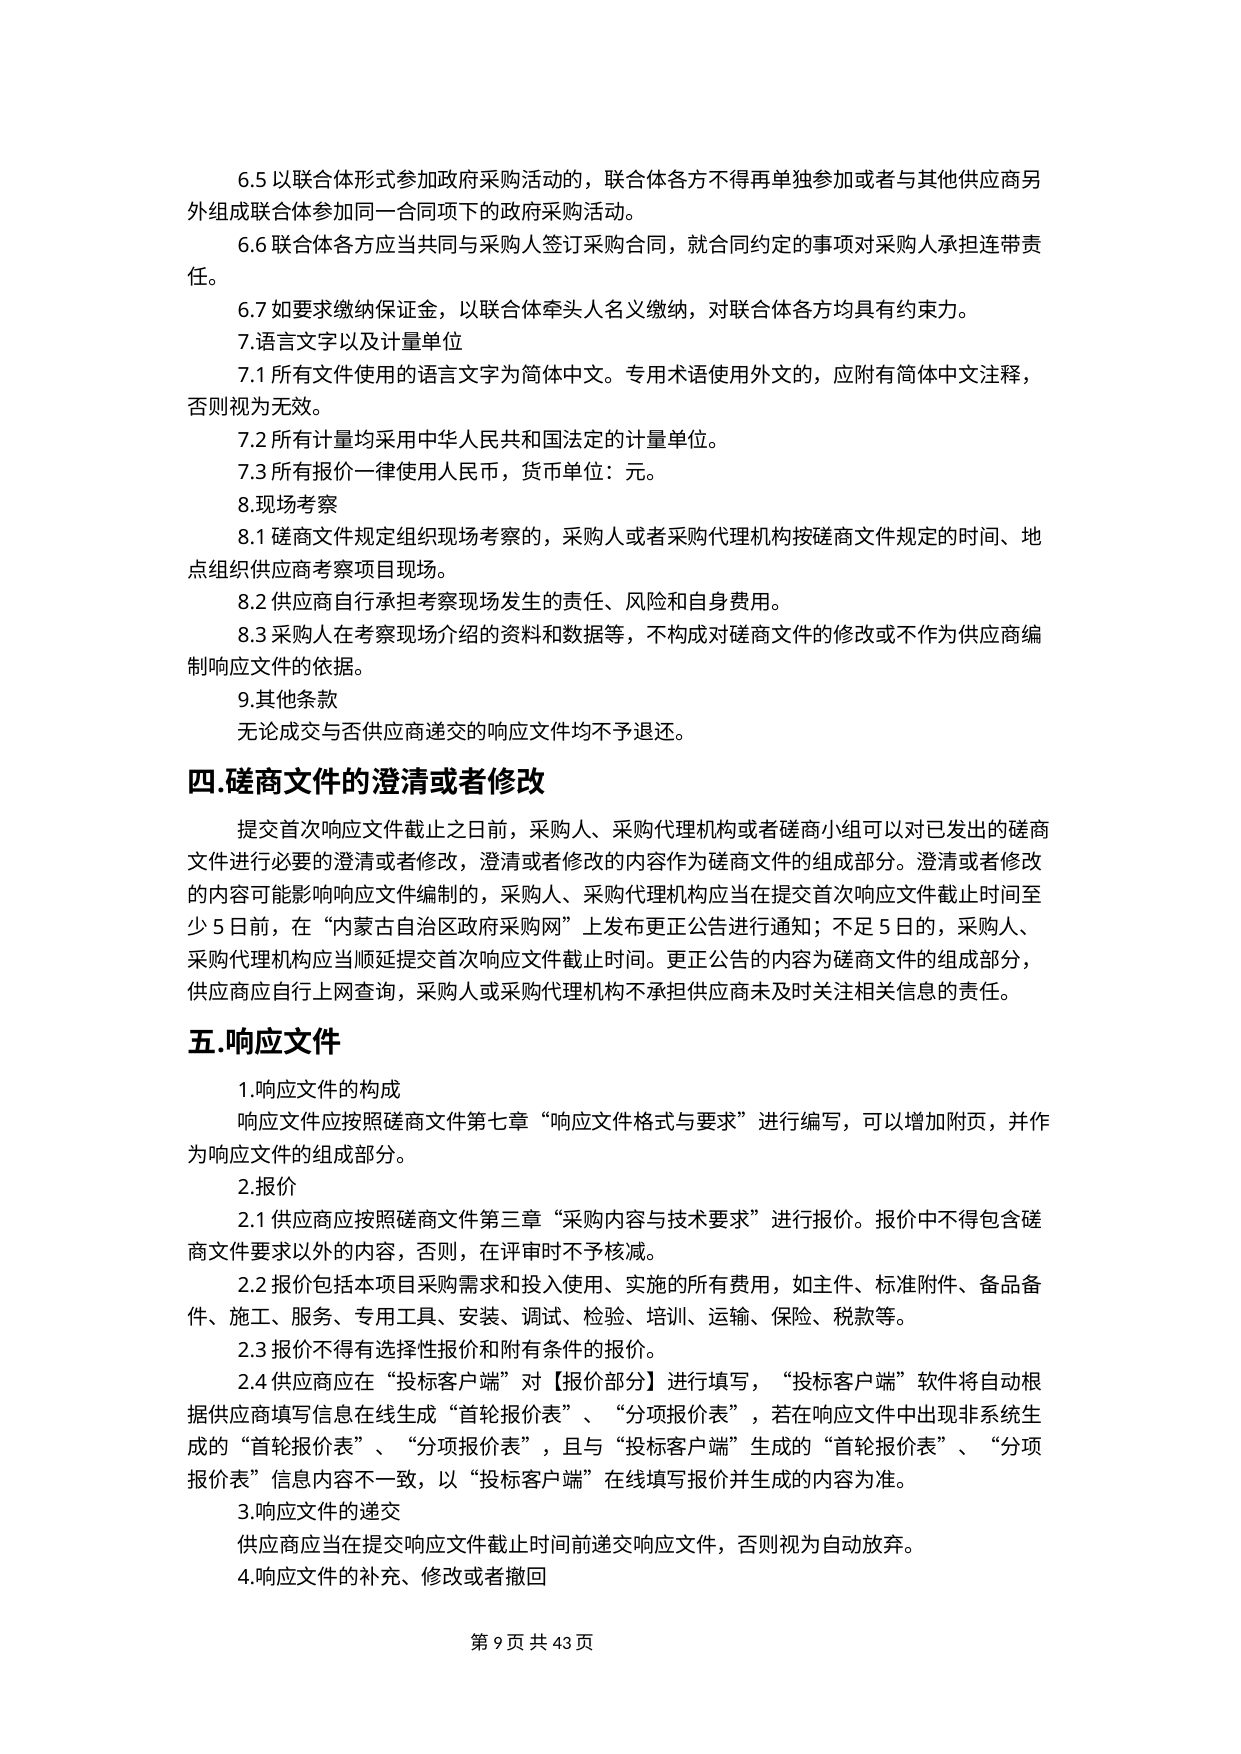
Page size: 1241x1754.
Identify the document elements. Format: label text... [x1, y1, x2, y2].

text 3.响应文件的递交 [187, 1494, 1053, 1527]
text 9.其他条款 [187, 682, 1053, 714]
text 6.5以联合体形式参加政府采购活动的，联合体各方不得再单独参加或者与其他供应商另外组成联合体参加同一合同项下的政府采购活动。 [187, 162, 1053, 227]
text 提交首次响应文件截止之日前，采购人、采购代理机构或者磋商小组可以对已发出的磋商文件进行必要的澄清或者修改，澄清或者修改的内容作为磋商文件的组成部分。澄清或者修改的内容可能影响响应文件编制的，采购人、采购代理机构应当在提交首次响应文件截止时间至少5日前，在“内蒙古自治区政府采购网”上发布更正公告进行通知；不足5日的，采购人、采购代理机构应当顺延提交首次响应文件截止时间。更正公告的内容为磋商文件的组成部分，供应商应自行上网查询，采购人或采购代理机构不承担供应商未及时关注相关信息的责任。 [187, 812, 1053, 1007]
text 2.1供应商应按照磋商文件第三章“采购内容与技术要求”进行报价。报价中不得包含磋商文件要求以外的内容，否则，在评审时不予核减。 [187, 1202, 1053, 1267]
text 7.语言文字以及计量单位 [187, 324, 1053, 357]
text 7.1所有文件使用的语言文字为简体中文。专用术语使用外文的，应附有简体中文注释，否则视为无效。 [187, 357, 1053, 422]
text 8.1磋商文件规定组织现场考察的，采购人或者采购代理机构按磋商文件规定的时间、地点组织供应商考察项目现场。 [187, 519, 1053, 584]
text 6.6联合体各方应当共同与采购人签订采购合同，就合同约定的事项对采购人承担连带责任。 [187, 227, 1053, 292]
text 1.响应文件的构成 [187, 1072, 1053, 1104]
text 2.报价 [187, 1169, 1053, 1202]
text 8.现场考察 [187, 487, 1053, 519]
text 无论成交与否供应商递交的响应文件均不予退还。 [187, 714, 1053, 747]
text 四.磋商文件的澄清或者修改 [187, 747, 1053, 812]
text 7.3所有报价一律使用人民币，货币单位：元。 [187, 454, 1053, 487]
text 7.2所有计量均采用中华人民共和国法定的计量单位。 [187, 422, 1053, 454]
text 4.响应文件的补充、修改或者撤回 [187, 1559, 1053, 1592]
text 6.7如要求缴纳保证金，以联合体牵头人名义缴纳，对联合体各方均具有约束力。 [187, 292, 1053, 324]
text 响应文件应按照磋商文件第七章“响应文件格式与要求”进行编写，可以增加附页，并作为响应文件的组成部分。 [187, 1104, 1053, 1169]
text 8.3采购人在考察现场介绍的资料和数据等，不构成对磋商文件的修改或不作为供应商编制响应文件的依据。 [187, 617, 1053, 682]
text 2.2报价包括本项目采购需求和投入使用、实施的所有费用，如主件、标准附件、备品备件、施工、服务、专用工具、安装、调试、检验、培训、运输、保险、税款等。 [187, 1267, 1053, 1332]
text 2.3报价不得有选择性报价和附有条件的报价。 [187, 1332, 1053, 1364]
text 8.2供应商自行承担考察现场发生的责任、风险和自身费用。 [187, 584, 1053, 617]
text 2.4供应商应在“投标客户端”对【报价部分】进行填写，“投标客户端”软件将自动根据供应商填写信息在线生成“首轮报价表”、“分项报价表”，若在响应文件中出现非系统生成的“首轮报价表”、“分项报价表”，且与“投标客户端”生成的“首轮报价表”、“分项报价表”信息内容不一致，以“投标客户端”在线填写报价并生成的内容为准。 [187, 1364, 1053, 1494]
text 供应商应当在提交响应文件截止时间前递交响应文件，否则视为自动放弃。 [187, 1527, 1053, 1559]
text 五.响应文件 [187, 1007, 1053, 1072]
